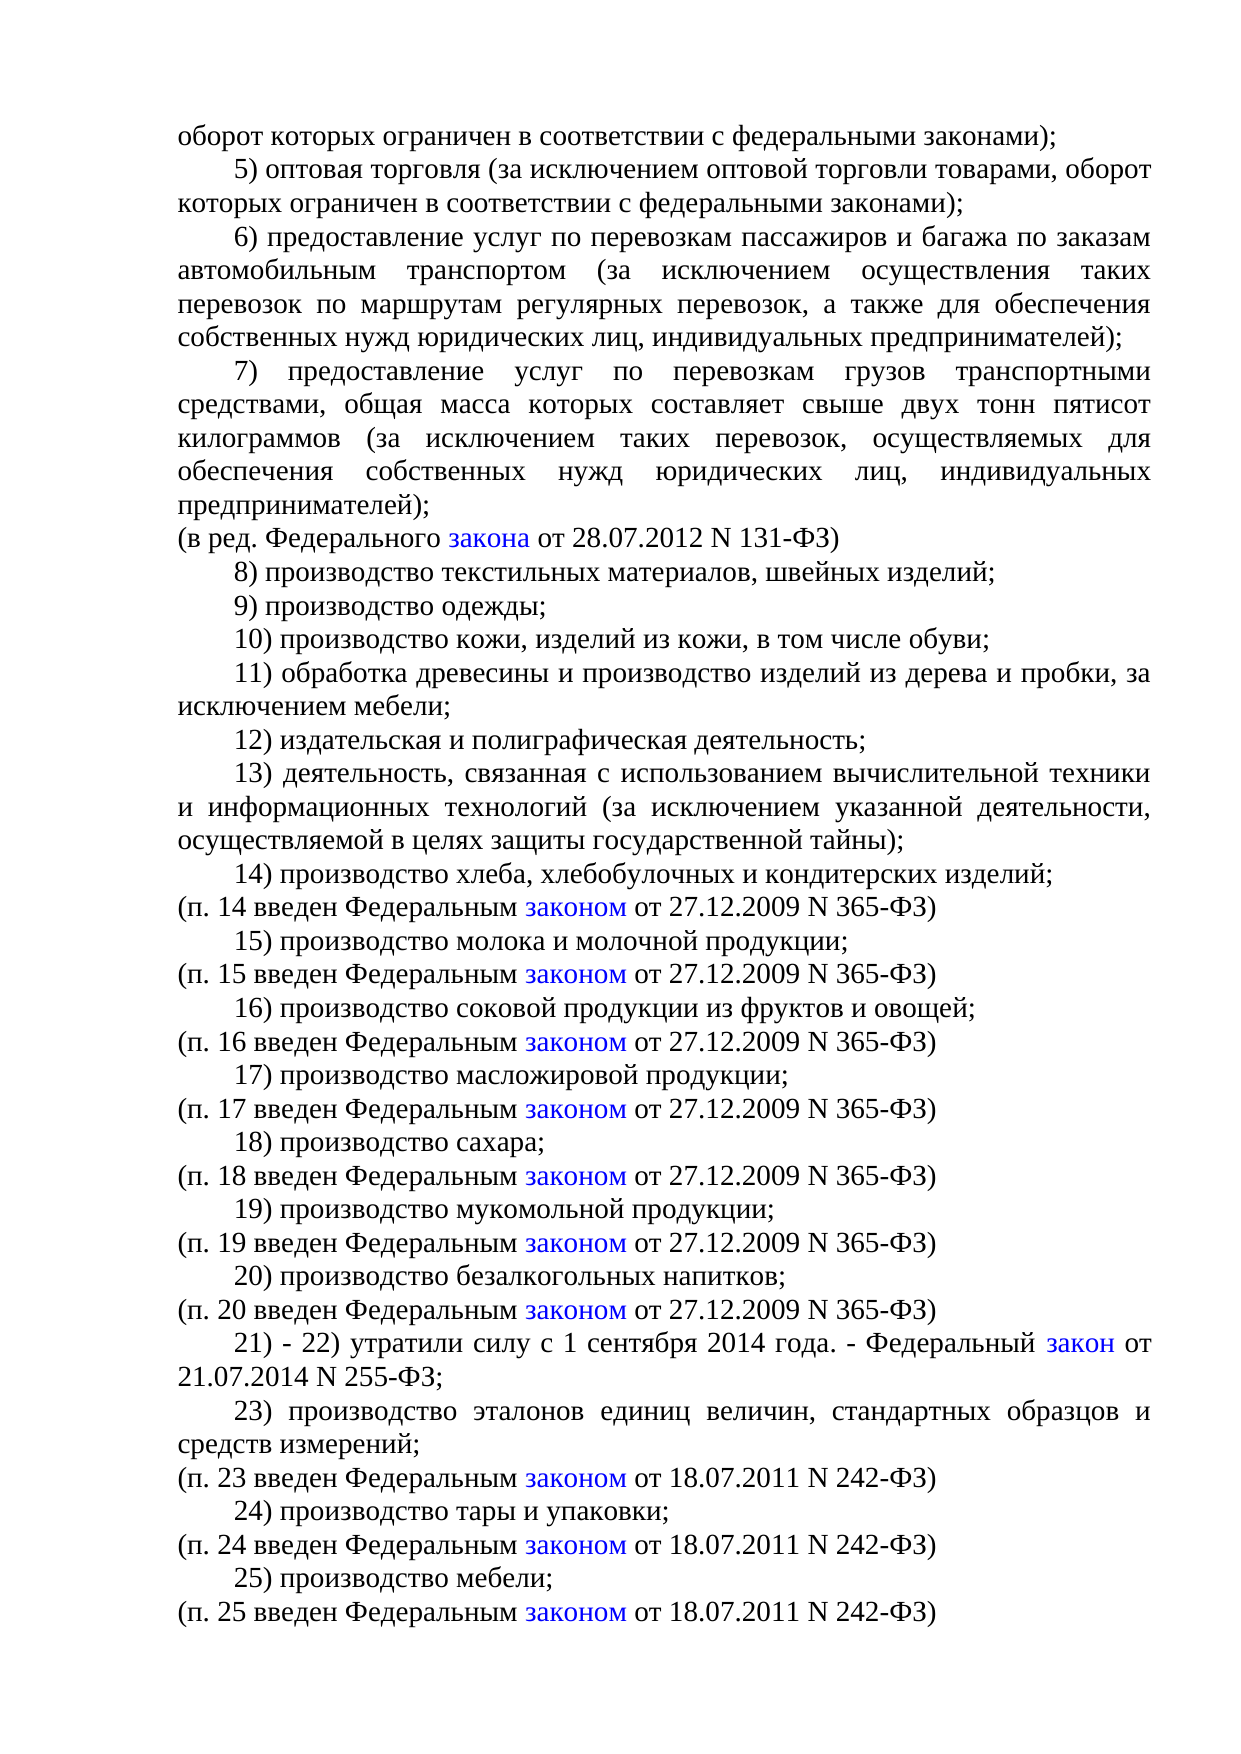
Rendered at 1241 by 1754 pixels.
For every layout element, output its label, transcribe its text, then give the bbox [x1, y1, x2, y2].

text 6) предоставление услуг по перевозкам пассажиров и багажа по заказам автомобильным транспортом (за исключением осуществления таких перевозок по маршрутам регулярных перевозок, а также для обеспечения собственных нужд юридических лиц, индивидуальных предпринимателей); [177, 219, 1152, 353]
text 20) производство безалкогольных напитков; [177, 1258, 1152, 1292]
text 14) производство хлеба, хлебобулочных и кондитерских изделий; [177, 856, 1152, 889]
text (п. 17 введен Федеральным законом от 27.12.2009 N 365-ФЗ) [177, 1091, 1152, 1124]
text (п. 15 введен Федеральным законом от 27.12.2009 N 365-ФЗ) [177, 957, 1152, 990]
text 25) производство мебели; [177, 1560, 1152, 1594]
text 18) производство сахара; [177, 1124, 1152, 1158]
text 19) производство мукомольной продукции; [177, 1191, 1152, 1225]
text 24) производство тары и упаковки; [177, 1493, 1152, 1527]
text 8) производство текстильных материалов, швейных изделий; [177, 554, 1152, 588]
text (п. 14 введен Федеральным законом от 27.12.2009 N 365-ФЗ) [177, 889, 1152, 923]
text (п. 20 введен Федеральным законом от 27.12.2009 N 365-ФЗ) [177, 1292, 1152, 1326]
text 13) деятельность, связанная с использованием вычислительной техники и информационных технологий (за исключением указанной деятельности, осуществляемой в целях защиты государственной тайны); [177, 755, 1152, 856]
text (п. 19 введен Федеральным законом от 27.12.2009 N 365-ФЗ) [177, 1225, 1152, 1258]
text 15) производство молока и молочной продукции; [177, 923, 1152, 957]
text 23) производство эталонов единиц величин, стандартных образцов и средств измерений; [177, 1393, 1152, 1460]
text (п. 16 введен Федеральным законом от 27.12.2009 N 365-ФЗ) [177, 1024, 1152, 1057]
text 12) издательская и полиграфическая деятельность; [177, 722, 1152, 755]
text 11) обработка древесины и производство изделий из дерева и пробки, за исключением мебели; [177, 655, 1152, 722]
text 10) производство кожи, изделий из кожи, в том числе обуви; [177, 621, 1152, 655]
text (п. 24 введен Федеральным законом от 18.07.2011 N 242-ФЗ) [177, 1527, 1152, 1560]
text 9) производство одежды; [177, 588, 1152, 621]
text 5) оптовая торговля (за исключением оптовой торговли товарами, оборот которых ограничен в соответствии с федеральными законами); [177, 152, 1152, 219]
text (п. 18 введен Федеральным законом от 27.12.2009 N 365-ФЗ) [177, 1158, 1152, 1191]
text (в ред. Федерального закона от 28.07.2012 N 131-ФЗ) [177, 521, 1152, 554]
text (п. 25 введен Федеральным законом от 18.07.2011 N 242-ФЗ) [177, 1594, 1152, 1627]
text 16) производство соковой продукции из фруктов и овощей; [177, 990, 1152, 1024]
text (п. 23 введен Федеральным законом от 18.07.2011 N 242-ФЗ) [177, 1460, 1152, 1493]
text 7) предоставление услуг по перевозкам грузов транспортными средствами, общая масса которых составляет свыше двух тонн пятисот килограммов (за исключением таких перевозок, осуществляемых для обеспечения собственных нужд юридических лиц, индивидуальных предпринимателей); [177, 353, 1152, 521]
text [177, 118, 1152, 152]
text 17) производство масложировой продукции; [177, 1057, 1152, 1091]
text 21) - 22) утратили силу с 1 сентября 2014 года. - Федеральный закон от 21.07.2014 N 255-ФЗ; [177, 1326, 1152, 1393]
